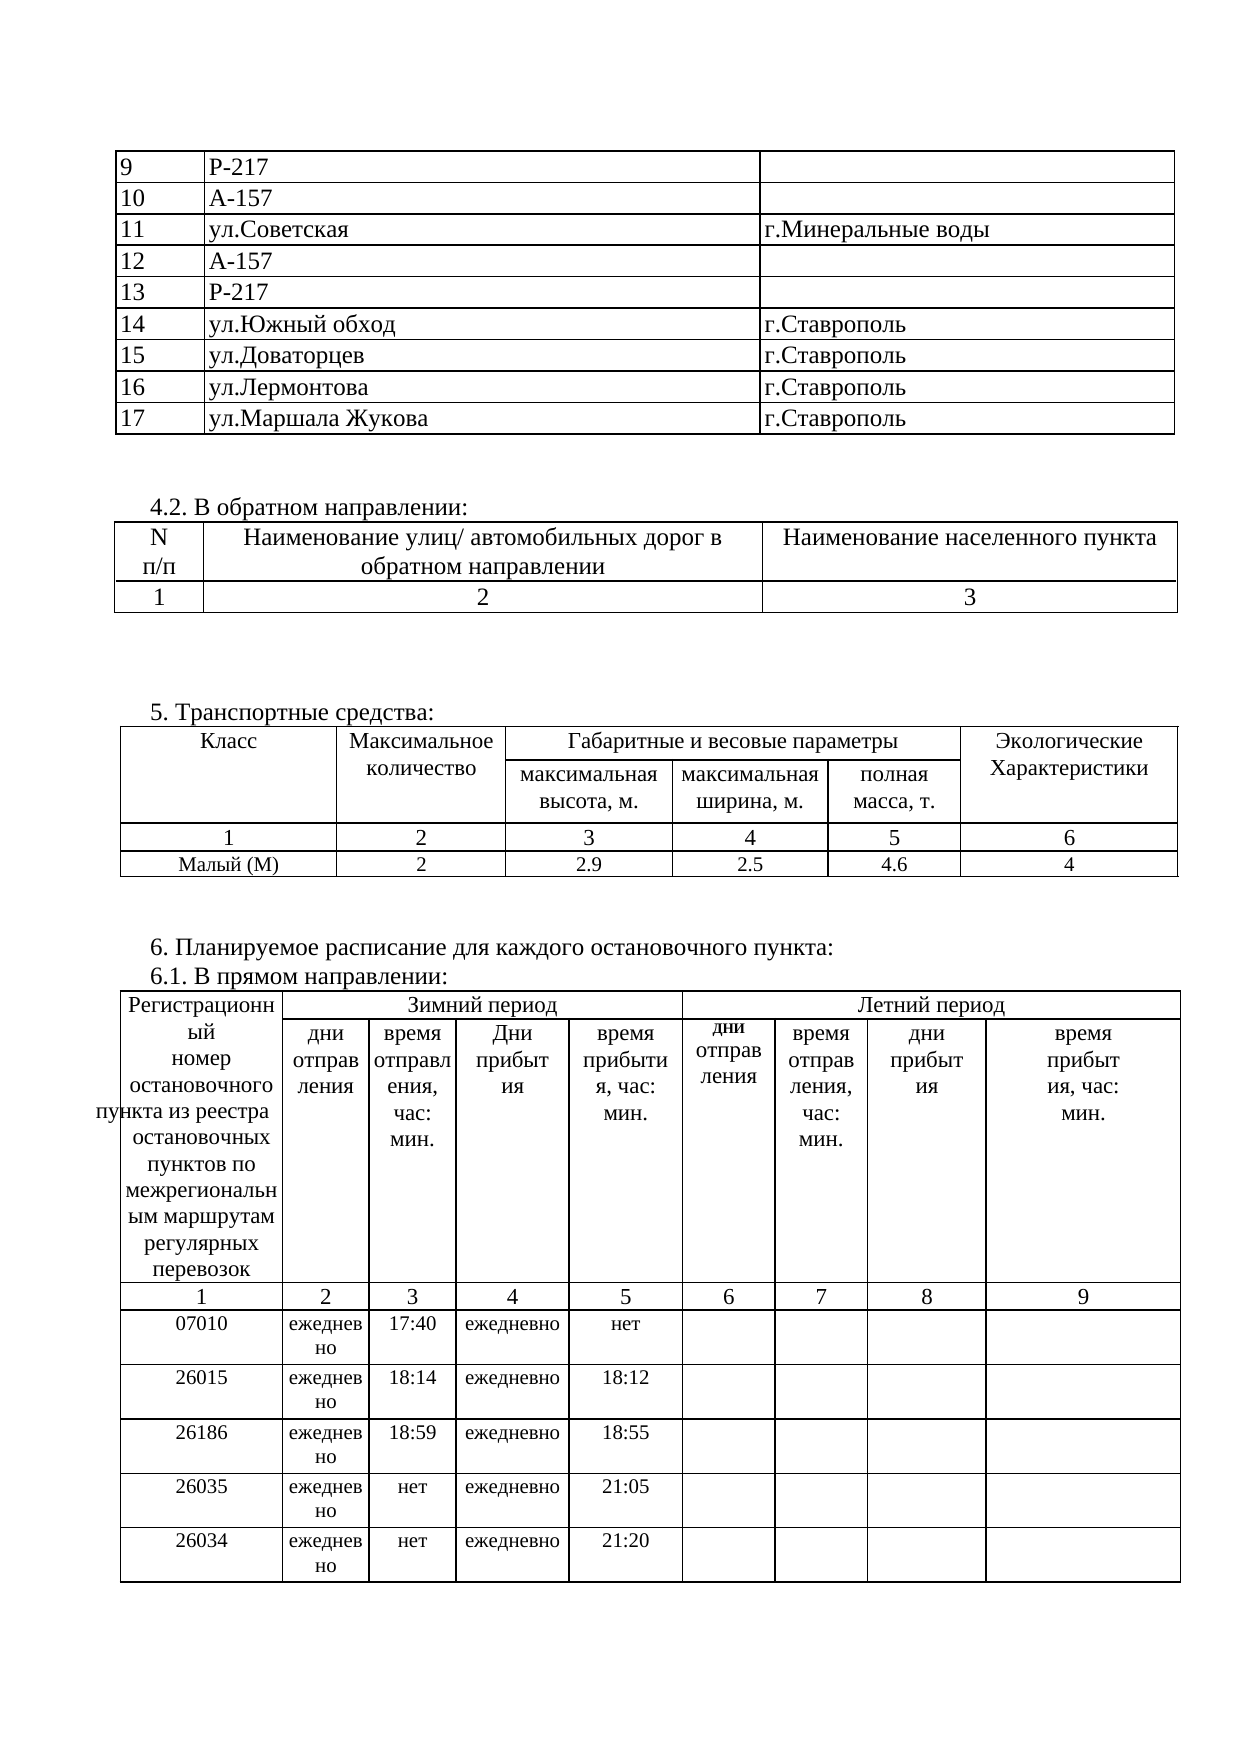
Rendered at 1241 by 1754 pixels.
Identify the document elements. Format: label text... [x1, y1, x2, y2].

table_cell ул.Южный обход [205, 309, 759, 339]
table_cell Р-217 [205, 152, 759, 181]
table_cell ежедневно [457, 1528, 568, 1581]
table_cell 21:20 [570, 1528, 682, 1581]
table_cell 18:14 [370, 1365, 455, 1418]
table_cell 4.6 [829, 852, 960, 876]
table_cell Дни прибыт ия [457, 1020, 568, 1281]
table_cell 1 [121, 1283, 282, 1309]
table_cell 6 [961, 824, 1177, 850]
table_cell максимальная ширина, м. [673, 761, 827, 822]
table_cell А-157 [205, 246, 759, 276]
table_cell 12 [117, 246, 204, 276]
table_header Регистрационный номер остановочного пункта из реестра остановочных пунктов по межрегиональным маршрутам регулярных перевозок [121, 992, 282, 1281]
table_cell 18:59 [370, 1420, 455, 1472]
table_cell 2.9 [506, 852, 672, 876]
table_cell [987, 1420, 1180, 1472]
table_cell 18:55 [570, 1420, 682, 1472]
table_cell ул.Маршала Жукова [205, 403, 759, 433]
table_cell 2 [204, 582, 762, 611]
table_cell 8 [868, 1283, 985, 1309]
table_cell 9 [987, 1283, 1180, 1309]
table_cell ежедневно [457, 1365, 568, 1418]
table_cell время отправл ения, час: мин. [370, 1020, 455, 1281]
table_cell 2.5 [673, 852, 827, 876]
table_cell ежедневно [283, 1311, 368, 1364]
table_cell г.Ставрополь [761, 340, 1174, 370]
table_cell [987, 1474, 1180, 1527]
table_cell [987, 1311, 1180, 1364]
table_cell 26015 [121, 1365, 282, 1418]
table_cell 14 [117, 309, 204, 339]
table_cell 4 [961, 852, 1177, 876]
table_cell 11 [117, 215, 204, 244]
table_cell ДНИ отправ ления [683, 1020, 774, 1281]
table_cell 10 [117, 183, 204, 213]
table_cell 2 [283, 1283, 368, 1309]
table_cell г.Минеральные воды [761, 215, 1174, 244]
table_cell 6 [683, 1283, 774, 1309]
table_header Наименование населенного пункта [763, 523, 1177, 580]
table_cell 21:05 [570, 1474, 682, 1527]
text 5. Транспортные средства: [150, 697, 1090, 726]
table_cell 26034 [121, 1528, 282, 1581]
table_cell [776, 1311, 867, 1364]
table_cell 26035 [121, 1474, 282, 1527]
table_cell ул.Доваторцев [205, 340, 759, 370]
table_cell ежедневно [457, 1311, 568, 1364]
table_cell время прибыт ия, час: мин. [987, 1020, 1180, 1281]
table_cell ежедневно [283, 1420, 368, 1472]
table_cell [868, 1311, 985, 1364]
table_cell [776, 1420, 867, 1472]
table_cell дни прибыт ия [868, 1020, 985, 1281]
table_cell время прибыти я, час: мин. [570, 1020, 682, 1281]
text 4.2. В обратном направлении: [150, 492, 1090, 521]
table_cell Р-217 [205, 277, 759, 307]
table_cell 16 [117, 372, 204, 402]
table_header Максимальное количество [337, 727, 505, 822]
table_cell [776, 1528, 867, 1581]
table_cell г.Ставрополь [761, 403, 1174, 433]
text 6. Планируемое расписание для каждого остановочного пункта: [150, 932, 1090, 961]
table_cell 1 [115, 581, 203, 611]
table_cell [683, 1528, 774, 1581]
table_cell время отправ ления, час: мин. [776, 1020, 867, 1281]
table_cell [987, 1528, 1180, 1581]
table_cell 13 [117, 277, 204, 307]
table_cell 17 [117, 403, 204, 433]
table_cell 3 [506, 824, 672, 850]
table_cell [683, 1311, 774, 1364]
table_cell [776, 1365, 867, 1418]
table_cell 1 [121, 824, 336, 850]
table_cell [683, 1474, 774, 1527]
table_header Зимний период [283, 992, 682, 1018]
table_cell ежедневно [283, 1474, 368, 1527]
table_cell 3 [370, 1283, 455, 1309]
table_cell дни отправ ления [283, 1020, 368, 1281]
table_cell [761, 183, 1174, 213]
table_cell 2 [337, 824, 505, 850]
table_cell 9 [117, 152, 204, 181]
table_cell ежедневно [457, 1420, 568, 1472]
table_cell ежедневно [283, 1528, 368, 1581]
table_header Наименование улиц/ автомобильных дорог в обратном направлении [204, 523, 762, 580]
table_header Экологические Характеристики [961, 727, 1177, 822]
table_header Габаритные и весовые параметры [506, 727, 960, 759]
table_header N п/п [115, 523, 203, 580]
table_cell [761, 246, 1174, 276]
table_cell [683, 1365, 774, 1418]
table_cell нет [370, 1528, 455, 1581]
table_cell нет [570, 1311, 682, 1364]
table_cell г.Ставрополь [761, 309, 1174, 339]
table_cell 4 [457, 1283, 568, 1309]
table_cell 5 [570, 1283, 682, 1309]
table_cell ежедневно [283, 1365, 368, 1418]
table_cell полная масса, т. [829, 761, 960, 822]
table_cell [987, 1365, 1180, 1418]
table_cell [868, 1474, 985, 1527]
table_cell 17:40 [370, 1311, 455, 1364]
table_cell 5 [829, 824, 960, 850]
table_cell [868, 1420, 985, 1472]
table_cell [683, 1420, 774, 1472]
table_cell 07010 [121, 1311, 282, 1364]
table_cell максимальная высота, м. [506, 761, 672, 822]
text 6.1. В прямом направлении: [150, 961, 1090, 990]
table_cell Малый (М) [121, 852, 336, 876]
table_cell А-157 [205, 183, 759, 213]
table_cell 26186 [121, 1420, 282, 1472]
table_cell [776, 1474, 867, 1527]
table_cell [868, 1365, 985, 1418]
table_cell 2 [337, 852, 505, 876]
table_cell г.Ставрополь [761, 372, 1174, 402]
table_cell 3 [763, 580, 1177, 611]
table_cell 18:12 [570, 1365, 682, 1418]
table_cell ул.Советская [205, 215, 759, 244]
table_cell [761, 152, 1174, 181]
table_cell [868, 1528, 985, 1581]
table_cell ул.Лермонтова [205, 372, 759, 402]
table_cell 7 [776, 1283, 867, 1309]
table_cell 15 [117, 340, 204, 370]
table_header Класс [121, 727, 336, 822]
table_cell [761, 277, 1174, 307]
table_cell ежедневно [457, 1474, 568, 1527]
table_cell нет [370, 1474, 455, 1527]
table_header Летний период [683, 992, 1180, 1018]
table_cell 4 [673, 824, 827, 850]
